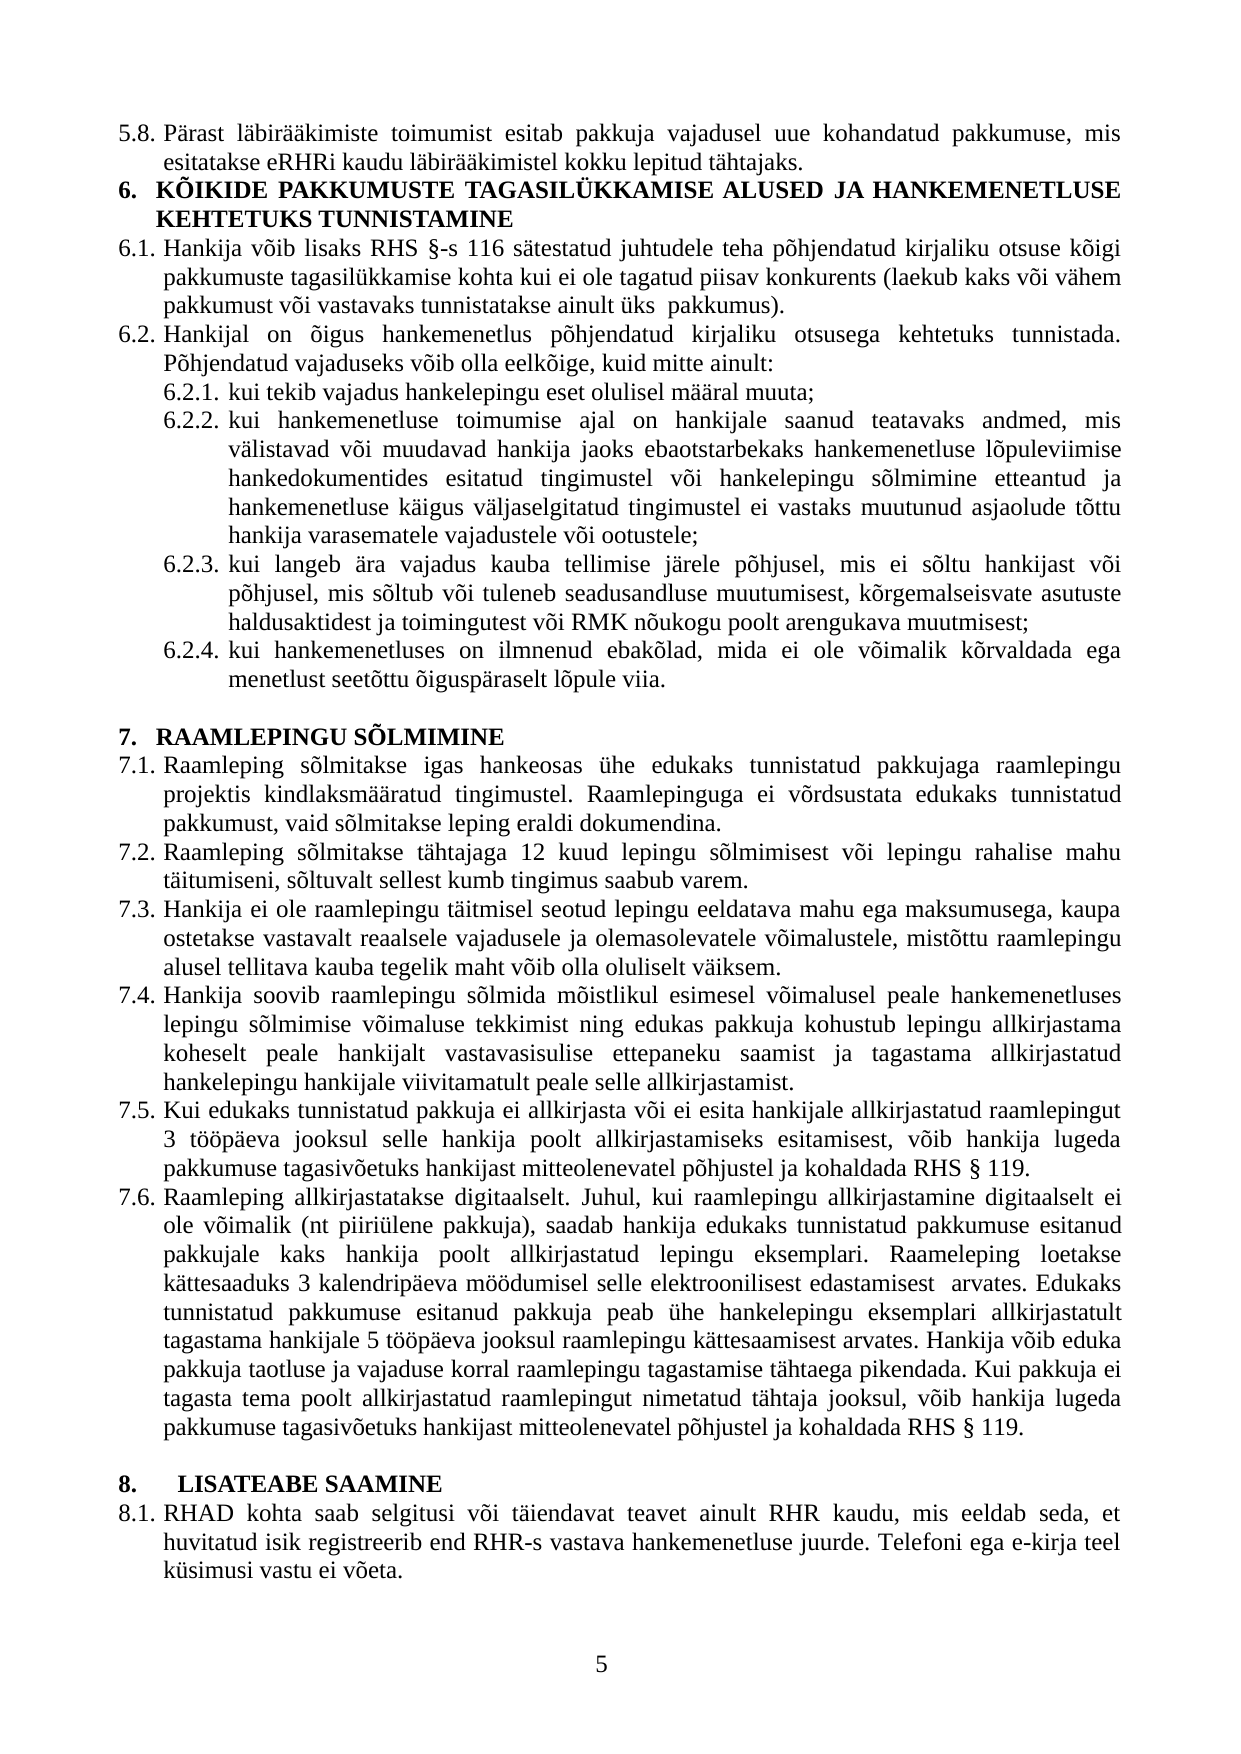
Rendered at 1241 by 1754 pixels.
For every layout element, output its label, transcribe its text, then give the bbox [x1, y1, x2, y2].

text Hankijal on õigus hankemenetlus põhjendatud kirjaliku otsusega kehtetuks tunnistada. Põhjendatud vajaduseks võib olla eelkõige, kuid mitte ainult: [118, 319, 1122, 377]
list LISATEABE SAAMINE [118, 1469, 1122, 1498]
text Hankija soovib raamlepingu sõlmida mõistlikul esimesel võimalusel peale hankemenetluses lepingu sõlmimise võimaluse tekkimist ning edukas pakkuja kohustub lepingu allkirjastama koheselt peale hankijalt vastavasisulise ettepaneku saamist ja tagastama allkirjastatud hankelepingu hankijale viivitamatult peale selle allkirjastamist. [118, 981, 1122, 1096]
text Pärast läbirääkimiste toimumist esitab pakkuja vajadusel uue kohandatud pakkumuse, mis esitatakse eRHRi kaudu läbirääkimistel kokku lepitud tähtajaks. [118, 118, 1122, 176]
list RAAMLEPINGU SÕLMIMINE [118, 722, 1122, 751]
list KÕIKIDE PAKKUMUSTE TAGASILÜKKAMISE ALUSED JA HANKEMENETLUSE KEHTETUKS TUNNISTAMINE [118, 176, 1122, 233]
text RHAD kohta saab selgitusi või täiendavat teavet ainult RHR kaudu, mis eeldab seda, et huvitatud isik registreerib end RHR-s vastava hankemenetluse juurde. Telefoni ega e-kirja teel küsimusi vastu ei võeta. [118, 1498, 1122, 1584]
text Kui edukaks tunnistatud pakkuja ei allkirjasta või ei esita hankijale allkirjastatud raamlepingut 3 tööpäeva jooksul selle hankija poolt allkirjastamiseks esitamisest, võib hankija lugeda pakkumuse tagasivõetuks hankijast mitteolenevatel põhjustel ja kohaldada RHS § 119. [118, 1096, 1122, 1182]
text Raamleping allkirjastatakse digitaalselt. Juhul, kui raamlepingu allkirjastamine digitaalselt ei ole võimalik (nt piiriülene pakkuja), saadab hankija edukaks tunnistatud pakkumuse esitanud pakkujale kaks hankija poolt allkirjastatud lepingu eksemplari. Raameleping loetakse kättesaaduks 3 kalendripäeva möödumisel selle elektroonilisest edastamisest arvates. Edukaks tunnistatud pakkumuse esitanud pakkuja peab ühe hankelepingu eksemplari allkirjastatult tagastama hankijale 5 tööpäeva jooksul raamlepingu kättesaamisest arvates. Hankija võib eduka pakkuja taotluse ja vajaduse korral raamlepingu tagastamise tähtaega pikendada. Kui pakkuja ei tagasta tema poolt allkirjastatud raamlepingut nimetatud tähtaja jooksul, võib hankija lugeda pakkumuse tagasivõetuks hankijast mitteolenevatel põhjustel ja kohaldada RHS § 119. [118, 1182, 1122, 1441]
text Raamleping sõlmitakse igas hankeosas ühe edukaks tunnistatud pakkujaga raamlepingu projektis kindlaksmääratud tingimustel. Raamlepinguga ei võrdsustata edukaks tunnistatud pakkumust, vaid sõlmitakse leping eraldi dokumendina. [118, 751, 1122, 837]
text kui tekib vajadus hankelepingu eset olulisel määral muuta; [163, 377, 1122, 406]
text kui hankemenetluse toimumise ajal on hankijale saanud teatavaks andmed, mis välistavad või muudavad hankija jaoks ebaotstarbekaks hankemenetluse lõpuleviimise hankedokumentides esitatud tingimustel või hankelepingu sõlmimine etteantud ja hankemenetluse käigus väljaselgitatud tingimustel ei vastaks muutunud asjaolude tõttu hankija varasematele vajadustele või ootustele; [163, 406, 1122, 549]
text kui hankemenetluses on ilmnenud ebakõlad, mida ei ole võimalik kõrvaldada ega menetlust seetõttu õiguspäraselt lõpule viia. [163, 636, 1122, 693]
text kui langeb ära vajadus kauba tellimise järele põhjusel, mis ei sõltu hankijast või põhjusel, mis sõltub või tuleneb seadusandluse muutumisest, kõrgemalseisvate asutuste haldusaktidest ja toimingutest või RMK nõukogu poolt arengukava muutmisest; [163, 549, 1122, 636]
text Hankija ei ole raamlepingu täitmisel seotud lepingu eeldatava mahu ega maksumusega, kaupa ostetakse vastavalt reaalsele vajadusele ja olemasolevatele võimalustele, mistõttu raamlepingu alusel tellitava kauba tegelik maht võib olla oluliselt väiksem. [118, 894, 1122, 981]
text Hankija võib lisaks RHS §-s 116 sätestatud juhtudele teha põhjendatud kirjaliku otsuse kõigi pakkumuste tagasilükkamise kohta kui ei ole tagatud piisav konkurents (laekub kaks või vähem pakkumust või vastavaks tunnistatakse ainult üks pakkumus). [118, 233, 1122, 319]
text Raamleping sõlmitakse tähtajaga 12 kuud lepingu sõlmimisest või lepingu rahalise mahu täitumiseni, sõltuvalt sellest kumb tingimus saabub varem. [118, 837, 1122, 894]
